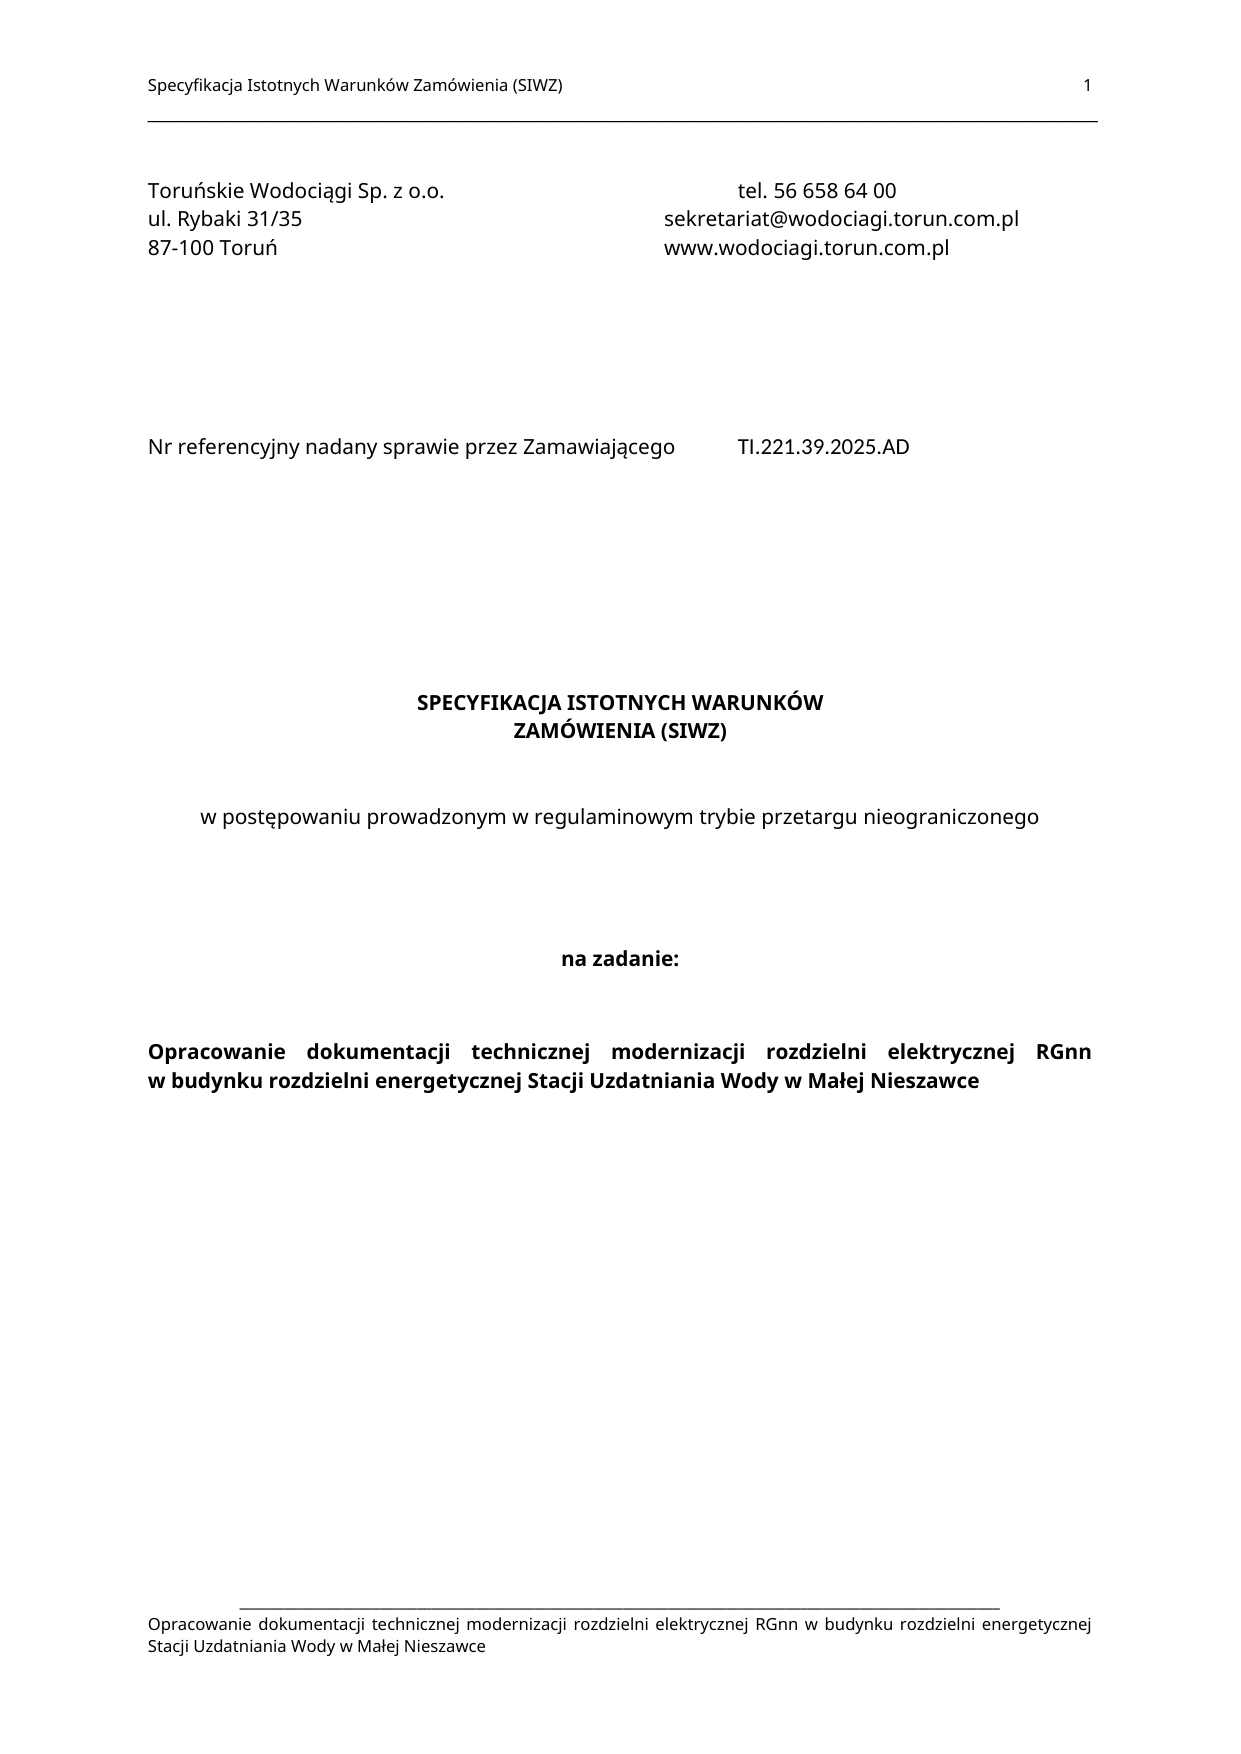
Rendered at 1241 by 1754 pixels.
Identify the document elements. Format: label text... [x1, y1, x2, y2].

text Opracowanie dokumentacji technicznej modernizacji rozdzielni elektrycznej RGnn w budynku rozdzielni energetycznej Stacji Uzdatniania Wody w Małej Nieszawce [148, 1037, 1093, 1094]
text Toruńskie Wodociągi Sp. z o.o. tel. 56 658 64 00 [148, 176, 1093, 204]
text na zadanie: [148, 944, 1093, 973]
text w postępowaniu prowadzonym w regulaminowym trybie przetargu nieograniczonego [148, 802, 1093, 830]
text Nr referencyjny nadany sprawie przez Zamawiającego TI.221.39.2025.AD [148, 432, 1093, 461]
text SPECYFIKACJA ISTOTNYCH WARUNKÓW [148, 688, 1093, 717]
text ul. Rybaki 31/35 sekretariat@wodociagi.torun.com.pl [148, 204, 1093, 233]
text ZAMÓWIENIA (SIWZ) [148, 717, 1093, 745]
text 87-100 Toruń www.wodociagi.torun.com.pl [148, 233, 1093, 261]
